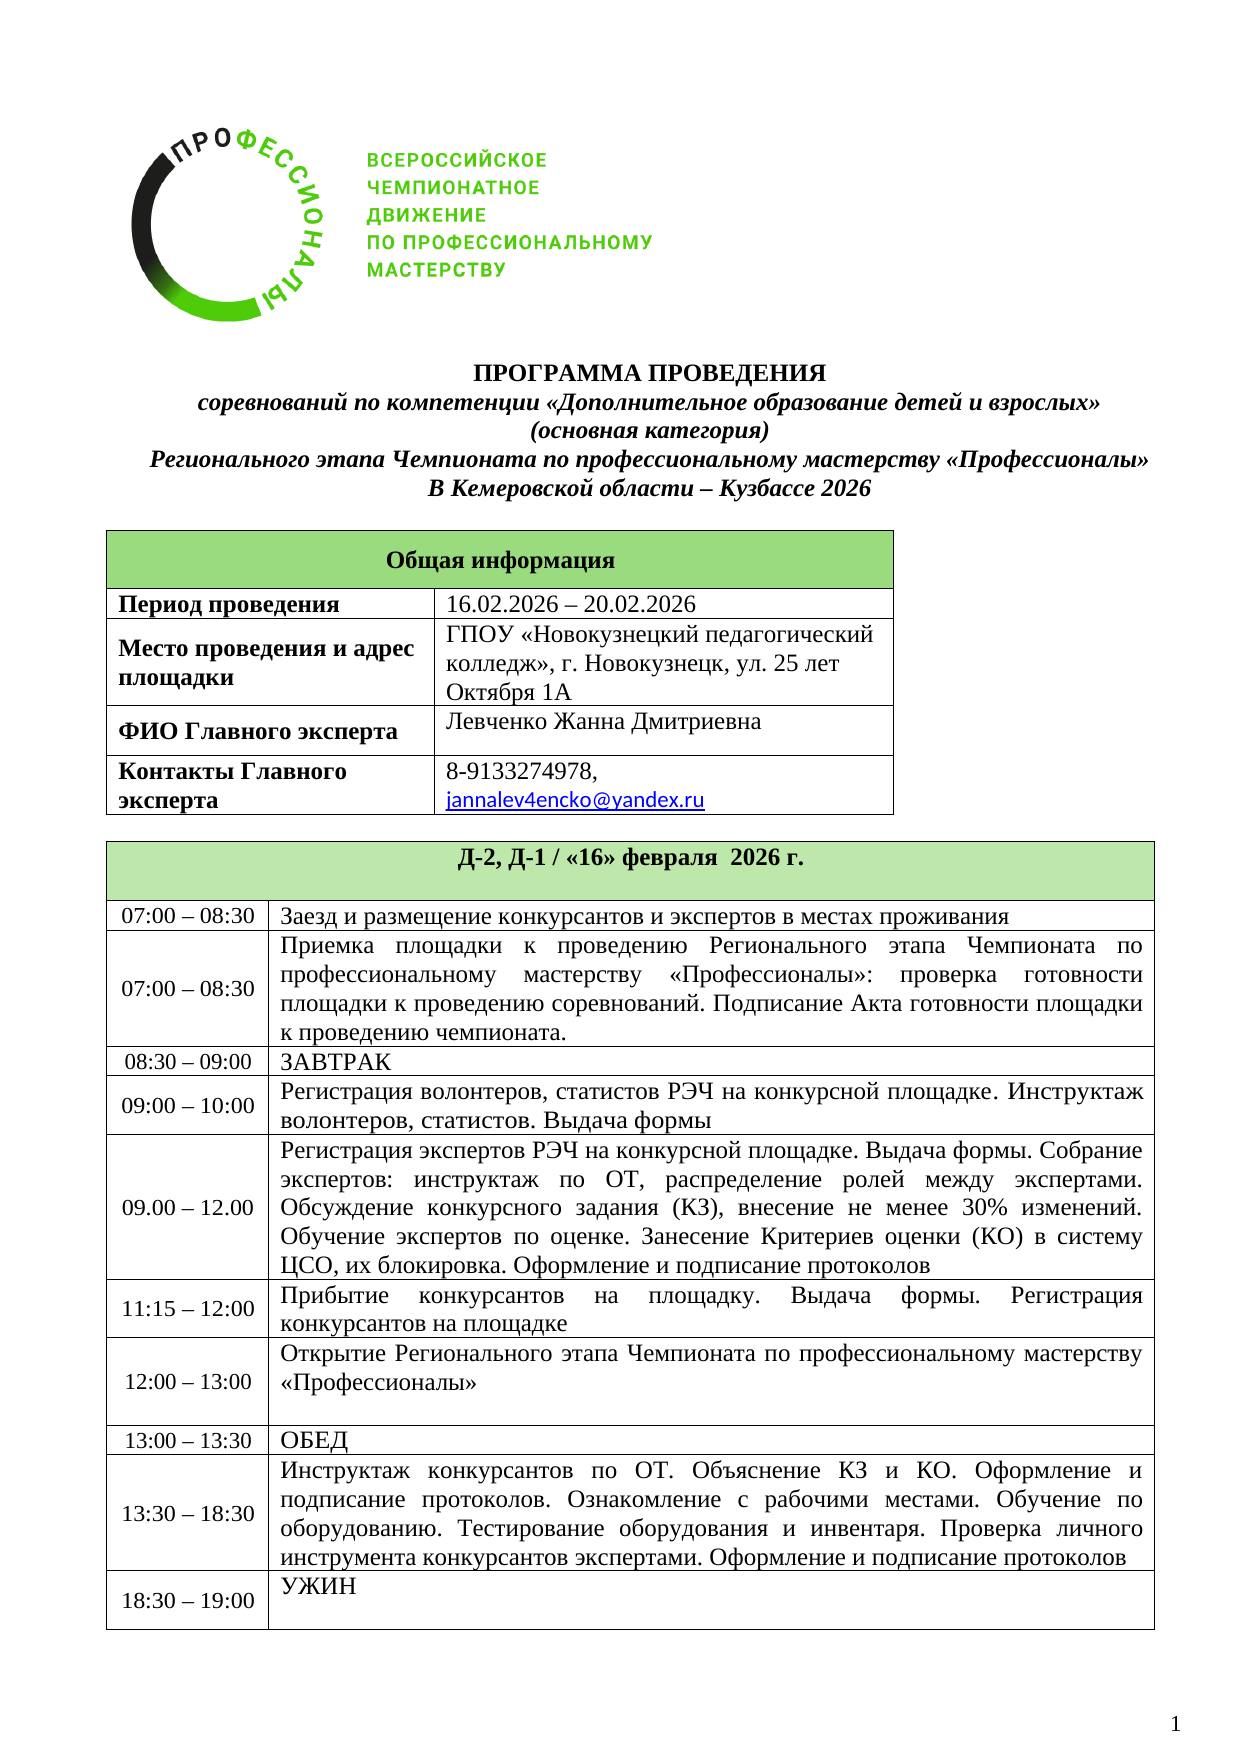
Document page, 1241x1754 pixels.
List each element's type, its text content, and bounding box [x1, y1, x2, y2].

table_cell ОБЕД [269, 1426, 1154, 1454]
table_cell ГПОУ «Новокузнецкий педагогический колледж», г. Новокузнецк, ул. 25 лет Октября 1А [435, 619, 893, 705]
table_cell Регистрация экспертов РЭЧ на конкурсной площадке. Выдача формы. Собрание экспертов: инструктаж по ОТ, распределение ролей между экспертами. Обсуждение конкурсного задания (КЗ), внесение не менее 30% изменений. Обучение экспертов по оценке. Занесение Критериев оценки (КО) в систему ЦСО, их блокировка. Оформление и подписание протоколов [269, 1135, 1154, 1279]
table_cell ЗАВТРАК [269, 1047, 1154, 1075]
table_cell 09.00 – 12.00 [107, 1135, 268, 1279]
table_cell УЖИН [269, 1571, 1154, 1629]
text Регионального этапа Чемпионата по профессиональному мастерству «Профессионалы» [118, 444, 1181, 473]
picture [118, 118, 661, 330]
table_cell 13:30 – 18:30 [107, 1455, 268, 1570]
table_cell 11:15 – 12:00 [107, 1280, 268, 1337]
table_cell 8-9133274978, jannalev4encko@yandex.ru [435, 756, 893, 814]
table_cell Инструктаж конкурсантов по ОТ. Объяснение КЗ и КО. Оформление и подписание протоколов. Ознакомление с рабочими местами. Обучение по оборудованию. Тестирование оборудования и инвентаря. Проверка личного инструмента конкурсантов экспертами. Оформление и подписание протоколов [269, 1455, 1154, 1570]
table_cell Левченко Жанна Дмитриевна [435, 706, 893, 755]
table_cell Заезд и размещение конкурсантов и экспертов в местах проживания [269, 901, 1154, 929]
table_cell 07:00 – 08:30 [107, 931, 268, 1046]
table_cell Приемка площадки к проведению Регионального этапа Чемпионата по профессиональному мастерству «Профессионалы»: проверка готовности площадки к проведению соревнований. Подписание Акта готовности площадки к проведению чемпионата. [269, 931, 1154, 1046]
table_cell 09:00 – 10:00 [107, 1076, 268, 1134]
table_cell Период проведения [107, 589, 434, 618]
text соревнований по компетенции «Дополнительное образование детей и взрослых» [118, 387, 1181, 415]
table_cell Прибытие конкурсантов на площадку. Выдача формы. Регистрация конкурсантов на площадке [269, 1280, 1154, 1337]
table_header Общая информация [107, 531, 893, 588]
table_cell 16.02.2026 – 20.02.2026 [435, 589, 893, 618]
table_cell 12:00 – 13:00 [107, 1338, 268, 1424]
text (основная категория) [118, 415, 1181, 444]
table_cell Место проведения и адрес площадки [107, 619, 434, 705]
table_cell 18:30 – 19:00 [107, 1571, 268, 1629]
table_cell Регистрация волонтеров, статистов РЭЧ на конкурсной площадке. Инструктаж волонтеров, статистов. Выдача формы [269, 1076, 1154, 1134]
table_cell 13:00 – 13:30 [107, 1426, 268, 1454]
table_cell 07:00 – 08:30 [107, 901, 268, 929]
table_cell Открытие Регионального этапа Чемпионата по профессиональному мастерству «Профессионалы» [269, 1338, 1154, 1424]
text ПРОГРАММА ПРОВЕДЕНИЯ [118, 358, 1181, 387]
table_header Д-2, Д-1 / «16» февраля 2026 г. [107, 842, 1154, 900]
text В Кемеровской области – Кузбассе 2026 [118, 473, 1181, 502]
table_cell Контакты Главного эксперта [107, 756, 434, 814]
table_cell ФИО Главного эксперта [107, 706, 434, 755]
table_cell 08:30 – 09:00 [107, 1047, 268, 1075]
